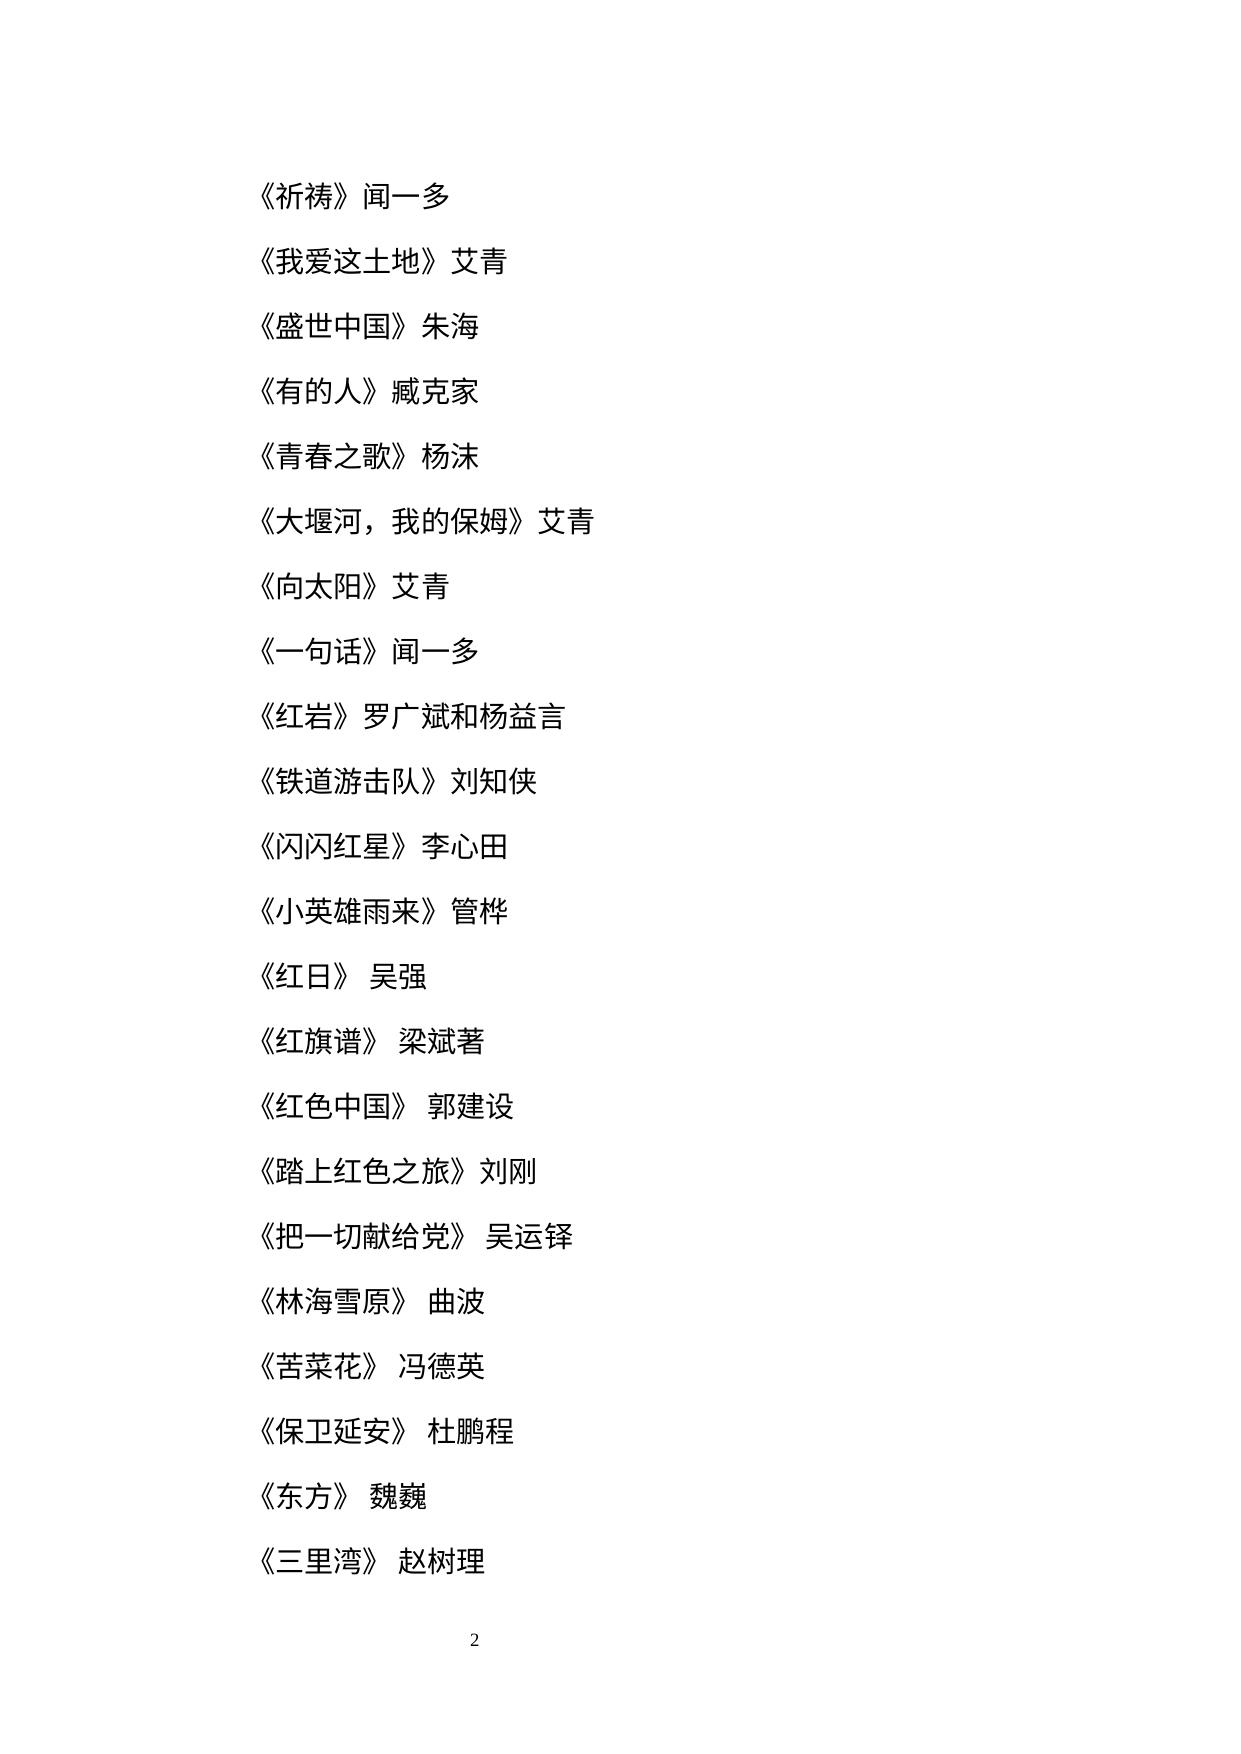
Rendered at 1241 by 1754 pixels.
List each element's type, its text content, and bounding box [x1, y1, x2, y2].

text 《踏上红色之旅》刘刚 [187, 1137, 1053, 1202]
text 《红旗谱》 梁斌著 [187, 1007, 1053, 1072]
text 《我爱这土地》艾青 [187, 227, 1053, 292]
text 《祈祷》闻一多 [187, 162, 1053, 227]
text 《三里湾》 赵树理 [187, 1527, 1053, 1592]
text 《一句话》闻一多 [187, 617, 1053, 682]
text 《东方》 魏巍 [187, 1462, 1053, 1527]
text 《保卫延安》 杜鹏程 [187, 1397, 1053, 1462]
text 《苦菜花》 冯德英 [187, 1332, 1053, 1397]
text 《红岩》罗广斌和杨益言 [187, 682, 1053, 747]
text 《青春之歌》杨沫 [187, 422, 1053, 487]
text 《把一切献给党》 吴运铎 [187, 1202, 1053, 1267]
text 《铁道游击队》刘知侠 [187, 747, 1053, 812]
text 《林海雪原》 曲波 [187, 1267, 1053, 1332]
text 《小英雄雨来》管桦 [187, 877, 1053, 942]
text 《大堰河，我的保姆》艾青 [187, 487, 1053, 552]
text 《盛世中国》朱海 [187, 292, 1053, 357]
text 《闪闪红星》李心田 [187, 812, 1053, 877]
text 《向太阳》艾青 [187, 552, 1053, 617]
text 《红色中国》 郭建设 [187, 1072, 1053, 1137]
text 《有的人》臧克家 [187, 357, 1053, 422]
text 《红日》 吴强 [187, 942, 1053, 1007]
